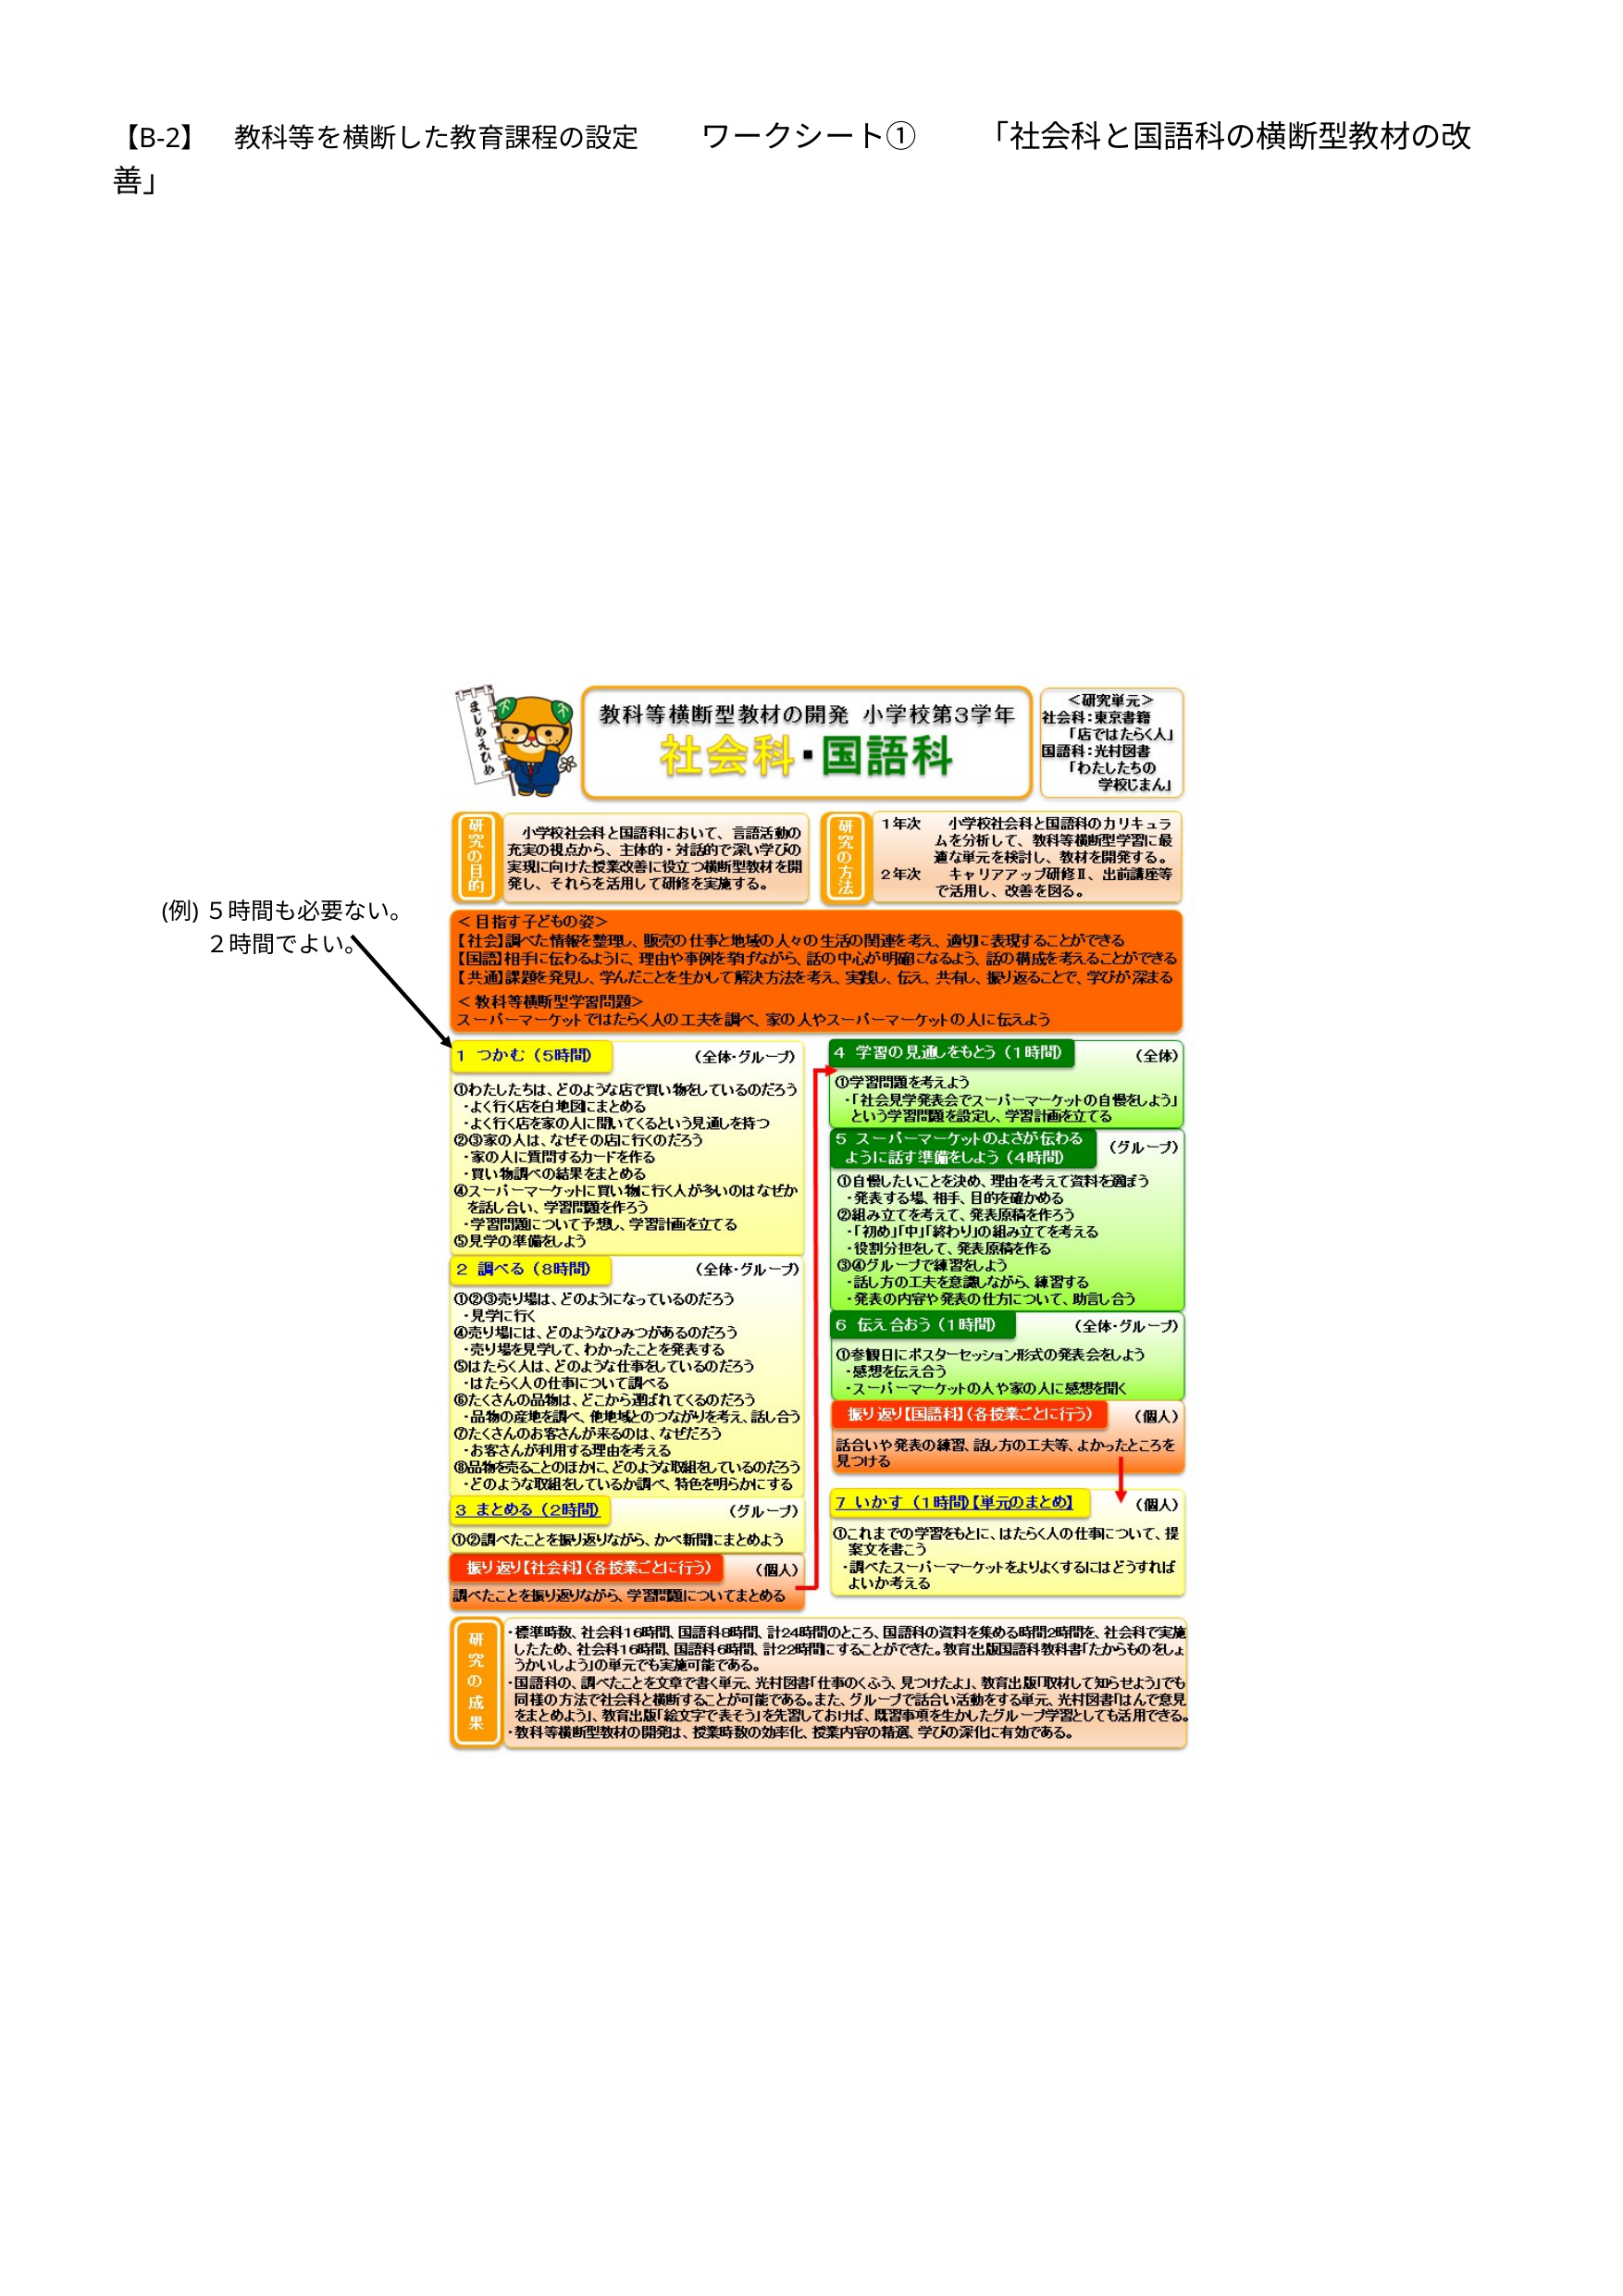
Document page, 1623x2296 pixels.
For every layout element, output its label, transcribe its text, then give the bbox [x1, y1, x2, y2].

text 【B-2】 教科等を横断した教育課程の設定 ワークシート① 「社会科と国語科の横断型教材の改善」 [112, 112, 1511, 201]
picture [440, 664, 1196, 1757]
